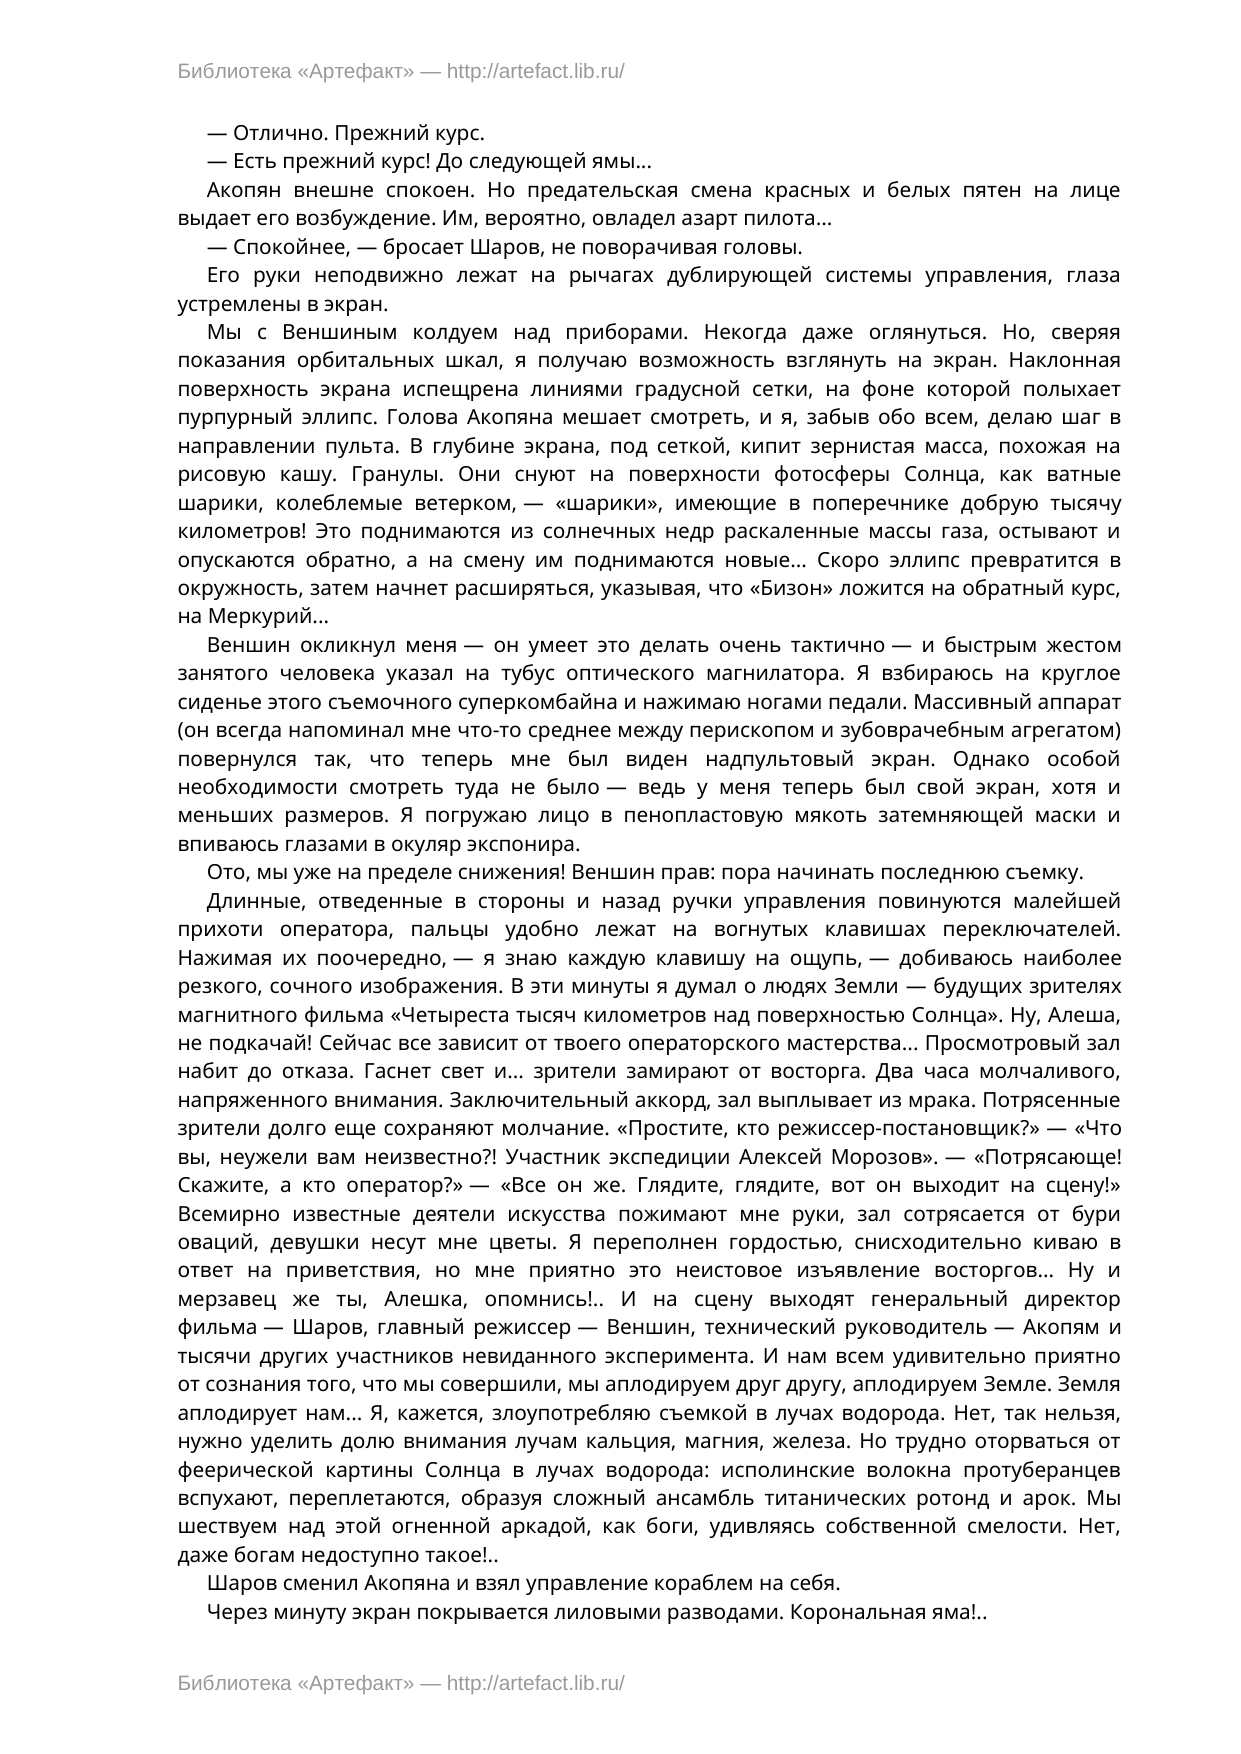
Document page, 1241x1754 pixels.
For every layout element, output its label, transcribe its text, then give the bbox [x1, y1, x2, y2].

text Мы с Веншиным колдуем над приборами. Некогда даже оглянуться. Но, сверяя показания орбитальных шкал, я получаю возможность взглянуть на экран. Наклонная поверхность экрана испещрена линиями градусной сетки, на фоне которой полыхает пурпурный эллипс. Голова Акопяна мешает смотреть, и я, забыв обо всем, делаю шаг в направлении пульта. В глубине экрана, под сеткой, кипит зернистая масса, похожая на рисовую кашу. Гранулы. Они снуют на поверхности фотосферы Солнца, как ватные шарики, колеблемые ветерком, — «шарики», имеющие в поперечнике добрую тысячу километров! Это поднимаются из солнечных недр раскаленные массы газа, остывают и опускаются обратно, а на смену им поднимаются новые... Скоро эллипс превратится в окружность, затем начнет расширяться, указывая, что «Бизон» ложится на обратный курс, на Меркурий... [177, 317, 1122, 630]
text Шаров сменил Акопяна и взял управление кораблем на себя. [177, 1568, 1122, 1597]
text — Спокойнее, — бросает Шаров, не поворачивая головы. [177, 232, 1122, 260]
text Ото, мы уже на пределе снижения! Веншин прав: пора начинать последнюю съемку. [177, 857, 1122, 886]
text Акопян внешне спокоен. Но предательская смена красных и белых пятен на лице выдает его возбуждение. Им, вероятно, овладел азарт пилота... [177, 175, 1122, 232]
text Веншин окликнул меня — он умеет это делать очень тактично — и быстрым жестом занятого человека указал на тубус оптического магнилатора. Я взбираюсь на круглое сиденье этого съемочного суперкомбайна и нажимаю ногами педали. Массивный аппарат (он всегда напоминал мне что-то среднее между перископом и зубоврачебным агрегатом) повернулся так, что теперь мне был виден надпультовый экран. Однако особой необходимости смотреть туда не было — ведь у меня теперь был свой экран, хотя и меньших размеров. Я погружаю лицо в пенопластовую мякоть затемняющей маски и впиваюсь глазами в окуляр экспонира. [177, 630, 1122, 857]
text Через минуту экран покрывается лиловыми разводами. Корональная яма!.. [177, 1597, 1122, 1625]
text Его руки неподвижно лежат на рычагах дублирующей системы управления, глаза устремлены в экран. [177, 260, 1122, 317]
text — Отлично. Прежний курс. [177, 118, 1122, 147]
text Длинные, отведенные в стороны и назад ручки управления повинуются малейшей прихоти оператора, пальцы удобно лежат на вогнутых клавишах переключателей. Нажимая их поочередно, — я знаю каждую клавишу на ощупь, — добиваюсь наиболее резкого, сочного изображения. В эти минуты я думал о людях Земли — будущих зрителях магнитного фильма «Четыреста тысяч километров над поверхностью Солнца». Ну, Алеша, не подкачай! Сейчас все зависит от твоего операторского мастерства... Просмотровый зал набит до отказа. Гаснет свет и... зрители замирают от восторга. Два часа молчаливого, напряженного внимания. Заключительный аккорд, зал выплывает из мрака. Потрясенные зрители долго еще сохраняют молчание. «Простите, кто режиссер-постановщик?» — «Что вы, неужели вам неизвестно?! Участник экспедиции Алексей Морозов». — «Потрясающе! Скажите, а кто оператор?» — «Все он же. Глядите, глядите, вот он выходит на сцену!» Всемирно известные деятели искусства пожимают мне руки, зал сотрясается от бури оваций, девушки несут мне цветы. Я переполнен гордостью, снисходительно киваю в ответ на приветствия, но мне приятно это неистовое изъявление восторгов... Ну и мерзавец же ты, Алешка, опомнись!.. И на сцену выходят генеральный директор фильма — Шаров, главный режиссер — Веншин, технический руководитель — Акопям и тысячи других участников невиданного эксперимента. И нам всем удивительно приятно от сознания того, что мы совершили, мы аплодируем друг другу, аплодируем Земле. Земля аплодирует нам... Я, кажется, злоупотребляю съемкой в лучах водорода. Нет, так нельзя, нужно уделить долю внимания лучам кальция, магния, железа. Но трудно оторваться от феерической картины Солнца в лучах водорода: исполинские волокна протуберанцев вспухают, переплетаются, образуя сложный ансамбль титанических ротонд и арок. Мы шествуем над этой огненной аркадой, как боги, удивляясь собственной смелости. Нет, даже богам недоступно такое!.. [177, 886, 1122, 1568]
text — Есть прежний курс! До следующей ямы... [177, 147, 1122, 175]
